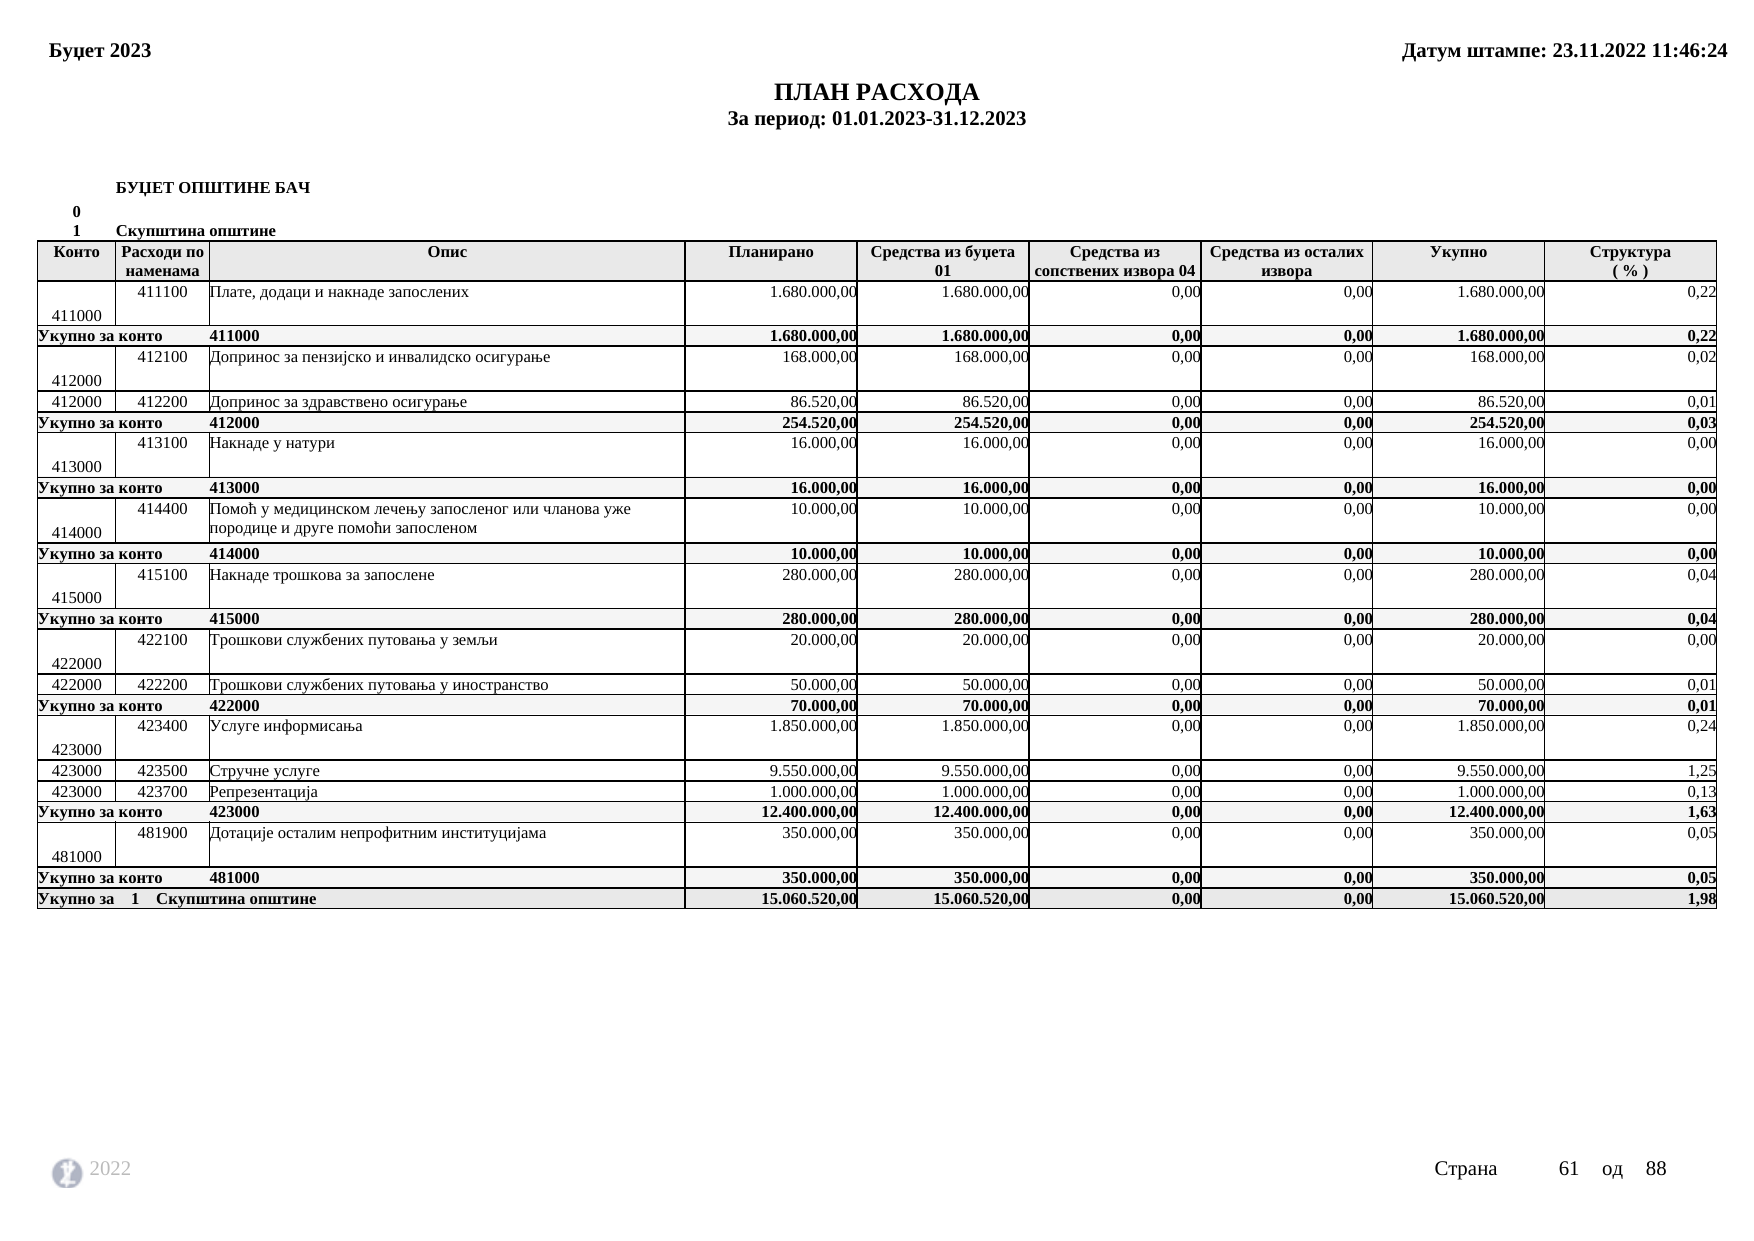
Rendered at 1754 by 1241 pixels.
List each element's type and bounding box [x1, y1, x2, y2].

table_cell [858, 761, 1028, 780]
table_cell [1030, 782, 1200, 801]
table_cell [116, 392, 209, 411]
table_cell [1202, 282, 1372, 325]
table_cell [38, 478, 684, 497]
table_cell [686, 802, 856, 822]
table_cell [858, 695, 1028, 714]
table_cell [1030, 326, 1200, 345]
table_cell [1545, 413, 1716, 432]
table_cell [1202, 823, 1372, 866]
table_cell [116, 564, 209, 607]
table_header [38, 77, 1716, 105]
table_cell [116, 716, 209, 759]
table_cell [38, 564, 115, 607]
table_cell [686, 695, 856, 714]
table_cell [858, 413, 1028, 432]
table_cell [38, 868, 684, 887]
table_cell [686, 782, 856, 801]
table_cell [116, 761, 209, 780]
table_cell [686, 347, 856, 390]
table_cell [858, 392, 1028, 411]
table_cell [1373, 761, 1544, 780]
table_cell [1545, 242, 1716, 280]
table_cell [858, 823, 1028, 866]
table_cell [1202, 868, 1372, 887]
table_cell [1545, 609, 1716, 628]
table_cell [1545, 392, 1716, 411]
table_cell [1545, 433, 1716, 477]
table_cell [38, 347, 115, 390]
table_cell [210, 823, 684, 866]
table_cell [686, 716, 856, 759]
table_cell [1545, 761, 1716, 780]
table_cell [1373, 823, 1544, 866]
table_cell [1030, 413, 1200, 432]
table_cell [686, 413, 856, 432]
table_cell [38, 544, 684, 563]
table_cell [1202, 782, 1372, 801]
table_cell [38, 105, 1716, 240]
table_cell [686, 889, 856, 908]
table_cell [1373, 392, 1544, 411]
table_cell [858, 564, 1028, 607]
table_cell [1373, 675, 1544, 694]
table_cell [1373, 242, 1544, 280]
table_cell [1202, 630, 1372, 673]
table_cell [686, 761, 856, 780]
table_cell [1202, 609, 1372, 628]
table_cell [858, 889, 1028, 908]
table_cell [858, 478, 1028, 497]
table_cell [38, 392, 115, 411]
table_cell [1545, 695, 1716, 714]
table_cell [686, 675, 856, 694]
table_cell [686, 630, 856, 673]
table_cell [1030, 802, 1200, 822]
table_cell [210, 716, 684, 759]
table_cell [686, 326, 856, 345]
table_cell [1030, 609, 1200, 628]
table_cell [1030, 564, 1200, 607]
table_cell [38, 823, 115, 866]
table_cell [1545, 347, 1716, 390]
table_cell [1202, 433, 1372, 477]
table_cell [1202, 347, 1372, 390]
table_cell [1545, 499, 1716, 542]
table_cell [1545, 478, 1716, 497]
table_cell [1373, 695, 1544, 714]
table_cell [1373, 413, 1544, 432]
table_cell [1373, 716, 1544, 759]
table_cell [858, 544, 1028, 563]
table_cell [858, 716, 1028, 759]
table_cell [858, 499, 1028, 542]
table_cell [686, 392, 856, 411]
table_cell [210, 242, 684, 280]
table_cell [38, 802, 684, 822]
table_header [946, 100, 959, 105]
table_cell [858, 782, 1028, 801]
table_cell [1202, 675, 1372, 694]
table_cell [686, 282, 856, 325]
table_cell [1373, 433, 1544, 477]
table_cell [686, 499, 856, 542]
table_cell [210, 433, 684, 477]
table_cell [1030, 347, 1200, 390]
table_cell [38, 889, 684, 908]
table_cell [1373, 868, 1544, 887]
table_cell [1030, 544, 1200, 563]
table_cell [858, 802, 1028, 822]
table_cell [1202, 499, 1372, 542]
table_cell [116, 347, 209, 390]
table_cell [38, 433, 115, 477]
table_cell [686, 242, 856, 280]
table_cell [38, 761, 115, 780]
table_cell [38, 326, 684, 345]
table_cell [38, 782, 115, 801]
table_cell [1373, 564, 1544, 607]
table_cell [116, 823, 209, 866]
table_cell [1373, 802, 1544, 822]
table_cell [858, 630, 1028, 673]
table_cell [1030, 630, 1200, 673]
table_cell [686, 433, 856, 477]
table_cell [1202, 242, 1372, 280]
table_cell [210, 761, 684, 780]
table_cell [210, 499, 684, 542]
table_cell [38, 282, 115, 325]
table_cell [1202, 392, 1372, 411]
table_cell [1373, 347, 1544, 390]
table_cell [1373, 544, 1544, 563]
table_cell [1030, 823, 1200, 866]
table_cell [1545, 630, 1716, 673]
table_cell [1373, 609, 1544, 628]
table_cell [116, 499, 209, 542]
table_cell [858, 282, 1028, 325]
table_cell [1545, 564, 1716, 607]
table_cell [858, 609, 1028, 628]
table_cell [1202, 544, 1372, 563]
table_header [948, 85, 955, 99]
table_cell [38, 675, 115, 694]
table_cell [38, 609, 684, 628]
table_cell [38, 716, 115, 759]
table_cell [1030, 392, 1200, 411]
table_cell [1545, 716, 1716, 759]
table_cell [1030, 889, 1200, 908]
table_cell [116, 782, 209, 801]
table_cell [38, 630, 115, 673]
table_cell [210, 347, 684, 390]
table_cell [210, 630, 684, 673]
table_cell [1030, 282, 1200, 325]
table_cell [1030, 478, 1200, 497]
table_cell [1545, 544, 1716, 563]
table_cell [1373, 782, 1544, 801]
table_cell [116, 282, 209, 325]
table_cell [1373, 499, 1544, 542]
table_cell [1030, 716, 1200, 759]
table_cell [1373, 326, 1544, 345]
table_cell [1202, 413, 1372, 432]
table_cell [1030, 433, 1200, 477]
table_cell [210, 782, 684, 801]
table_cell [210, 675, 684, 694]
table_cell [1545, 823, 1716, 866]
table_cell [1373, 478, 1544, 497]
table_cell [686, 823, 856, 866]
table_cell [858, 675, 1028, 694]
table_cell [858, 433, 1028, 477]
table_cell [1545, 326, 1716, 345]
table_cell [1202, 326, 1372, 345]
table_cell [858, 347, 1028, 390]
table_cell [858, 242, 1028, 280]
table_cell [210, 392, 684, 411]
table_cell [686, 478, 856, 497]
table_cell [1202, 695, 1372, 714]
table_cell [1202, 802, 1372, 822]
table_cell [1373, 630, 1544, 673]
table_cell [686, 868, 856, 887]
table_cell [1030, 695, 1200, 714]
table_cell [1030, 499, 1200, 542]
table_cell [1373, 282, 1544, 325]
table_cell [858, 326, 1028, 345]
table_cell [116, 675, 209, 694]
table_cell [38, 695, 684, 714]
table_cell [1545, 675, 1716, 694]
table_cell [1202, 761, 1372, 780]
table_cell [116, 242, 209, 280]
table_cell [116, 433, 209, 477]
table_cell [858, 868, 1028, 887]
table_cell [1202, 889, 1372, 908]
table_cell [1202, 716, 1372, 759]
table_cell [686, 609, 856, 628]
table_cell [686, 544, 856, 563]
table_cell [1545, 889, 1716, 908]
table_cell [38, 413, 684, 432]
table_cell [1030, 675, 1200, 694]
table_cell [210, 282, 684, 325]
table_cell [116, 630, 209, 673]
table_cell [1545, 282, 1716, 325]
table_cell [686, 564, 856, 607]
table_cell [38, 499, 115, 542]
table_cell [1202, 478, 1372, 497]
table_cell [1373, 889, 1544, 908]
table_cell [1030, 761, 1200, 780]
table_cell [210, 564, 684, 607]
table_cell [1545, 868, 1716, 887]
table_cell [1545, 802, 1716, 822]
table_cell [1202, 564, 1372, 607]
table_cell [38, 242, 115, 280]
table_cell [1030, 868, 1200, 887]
picture [48, 1155, 87, 1188]
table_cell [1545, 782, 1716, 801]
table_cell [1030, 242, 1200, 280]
